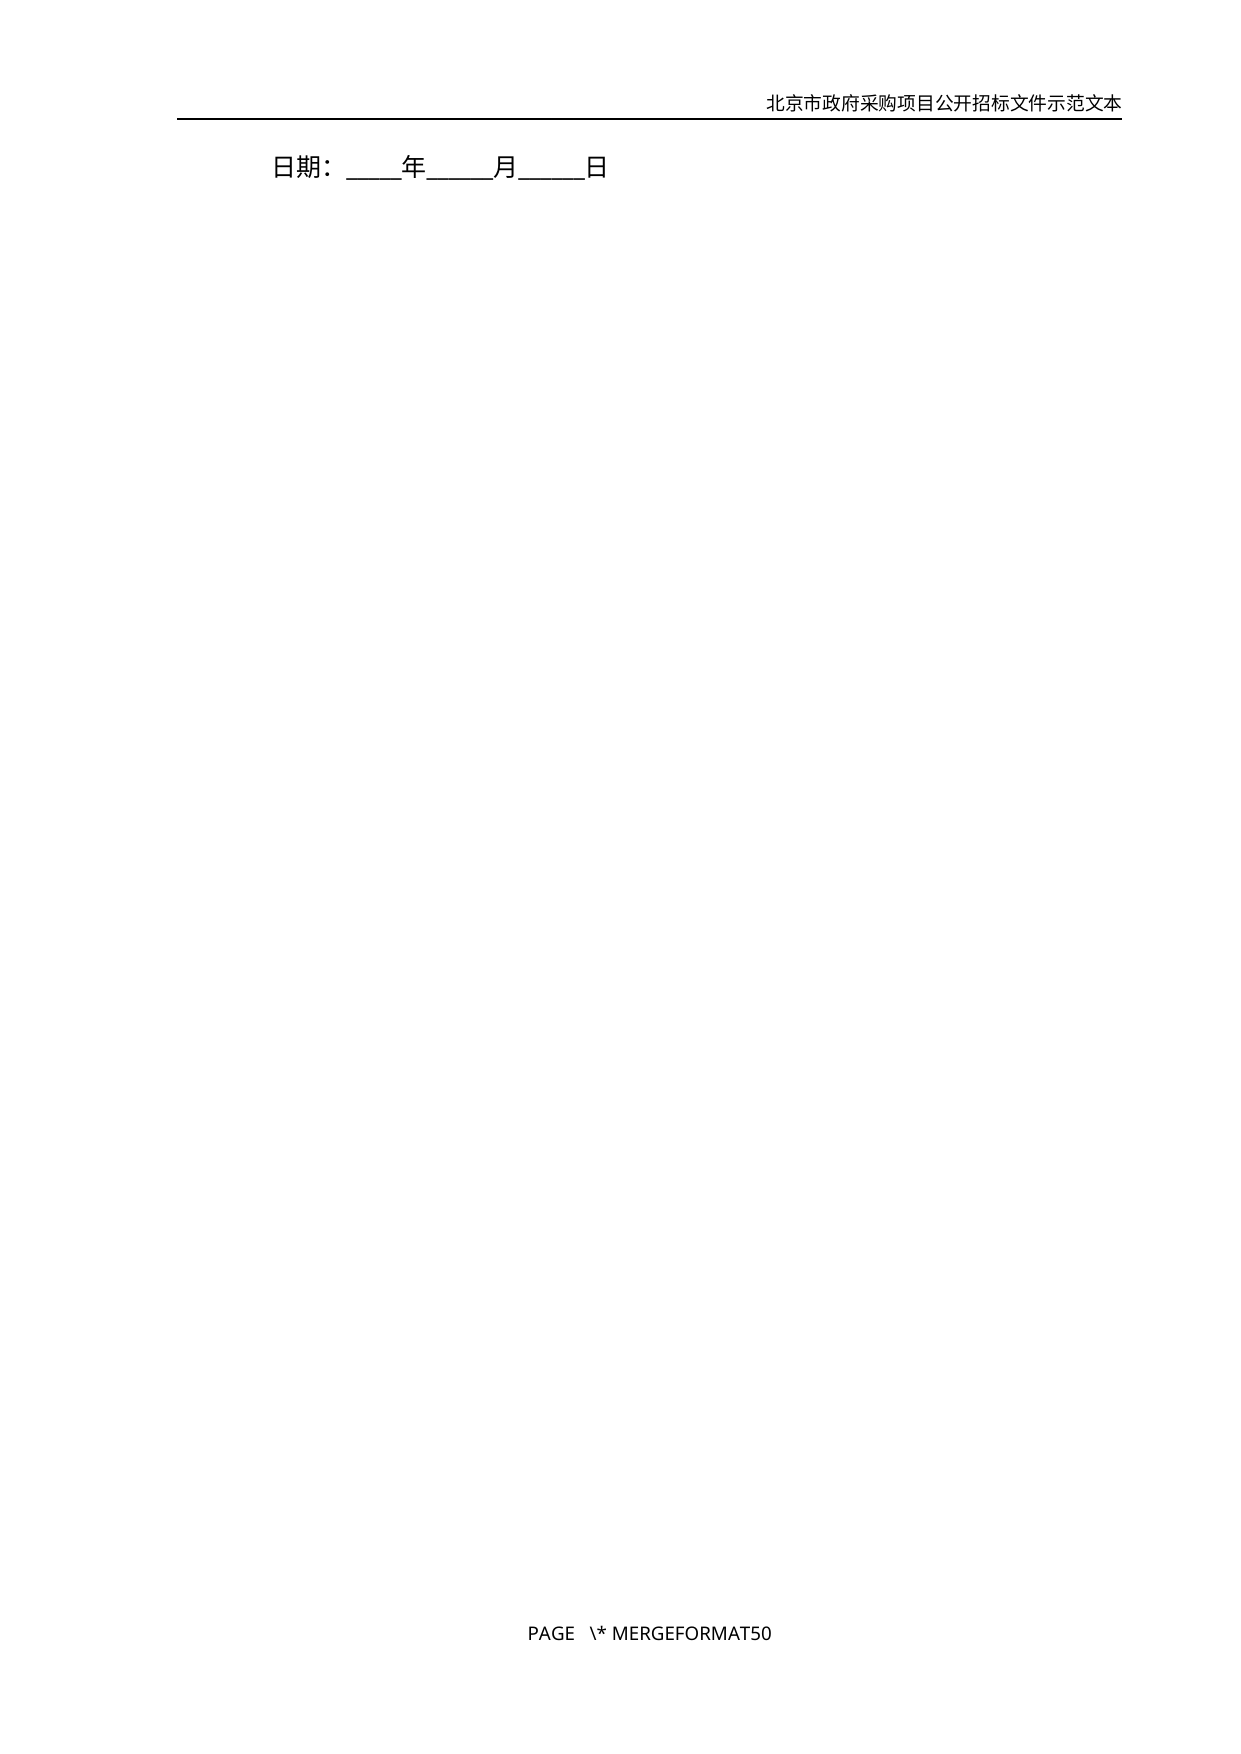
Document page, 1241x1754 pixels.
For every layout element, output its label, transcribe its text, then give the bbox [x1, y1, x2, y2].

list 日期：_____年______月______日 [271, 148, 1122, 184]
